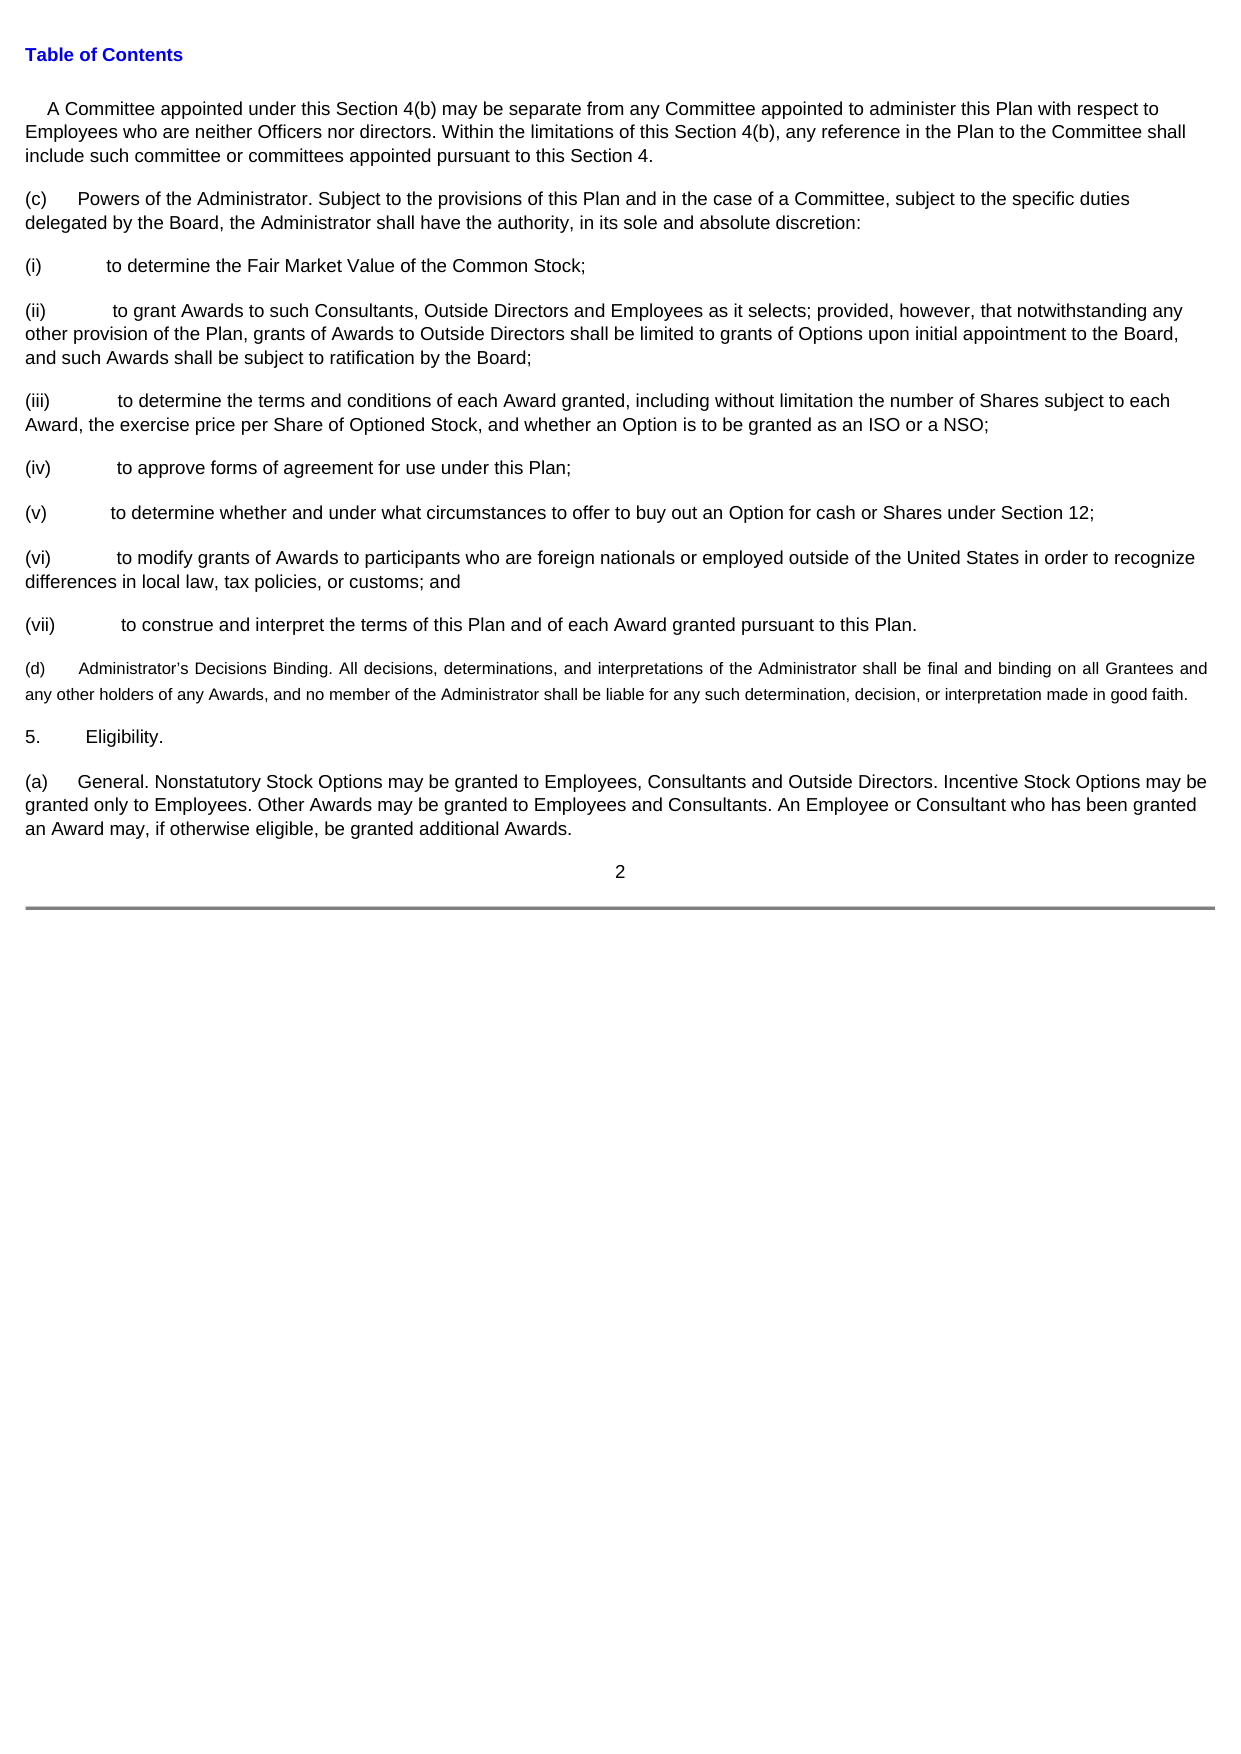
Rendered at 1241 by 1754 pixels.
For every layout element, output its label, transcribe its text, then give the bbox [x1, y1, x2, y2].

list to construe and interpret the terms of this Plan and of each Award granted pursuant to this Plan. [25, 614, 1209, 635]
list Powers of the Administrator. Subject to the provisions of this Plan and in the case of a Committee, subject to the specific duties delegated by the Board, the Administrator shall have the authority, in its sole and absolute discretion: [25, 188, 1209, 233]
text 2 [25, 861, 1215, 882]
list General. Nonstatutory Stock Options may be granted to Employees, Consultants and Outside Directors. Incentive Stock Options may be granted only to Employees. Other Awards may be granted to Employees and Consultants. An Employee or Consultant who has been granted an Award may, if otherwise eligible, be granted additional Awards. [25, 771, 1209, 839]
list to determine the Fair Market Value of the Common Stock; [25, 255, 1209, 277]
text A Committee appointed under this Section 4(b) may be separate from any Committee appointed to administer this Plan with respect to Employees who are neither Officers nor directors. Within the limitations of this Section 4(b), any reference in the Plan to the Committee shall include such committee or committees appointed pursuant to this Section 4. [25, 98, 1203, 166]
list Administrator’s Decisions Binding. All decisions, determinations, and interpretations of the Administrator shall be final and binding on all Grantees and any other holders of any Awards, and no member of the Administrator shall be liable for any such determination, decision, or interpretation made in good faith. [25, 659, 1209, 704]
picture [25, 906, 1215, 910]
list to determine the terms and conditions of each Award granted, including without limitation the number of Shares subject to each Award, the exercise price per Share of Optioned Stock, and whether an Option is to be granted as an ISO or a NSO; [25, 390, 1209, 435]
list to grant Awards to such Consultants, Outside Directors and Employees as it selects; provided, however, that notwithstanding any other provision of the Plan, grants of Awards to Outside Directors shall be limited to grants of Options upon initial appointment to the Board, and such Awards shall be subject to ratification by the Board; [25, 300, 1209, 368]
text Table of Contents [25, 44, 1209, 65]
list Eligibility. [25, 726, 1209, 748]
list to determine whether and under what circumstances to offer to buy out an Option for cash or Shares under Section 12; [25, 502, 1209, 523]
list to modify grants of Awards to participants who are foreign nationals or employed outside of the United States in order to recognize differences in local law, tax policies, or customs; and [25, 547, 1209, 592]
list to approve forms of agreement for use under this Plan; [25, 457, 1209, 478]
